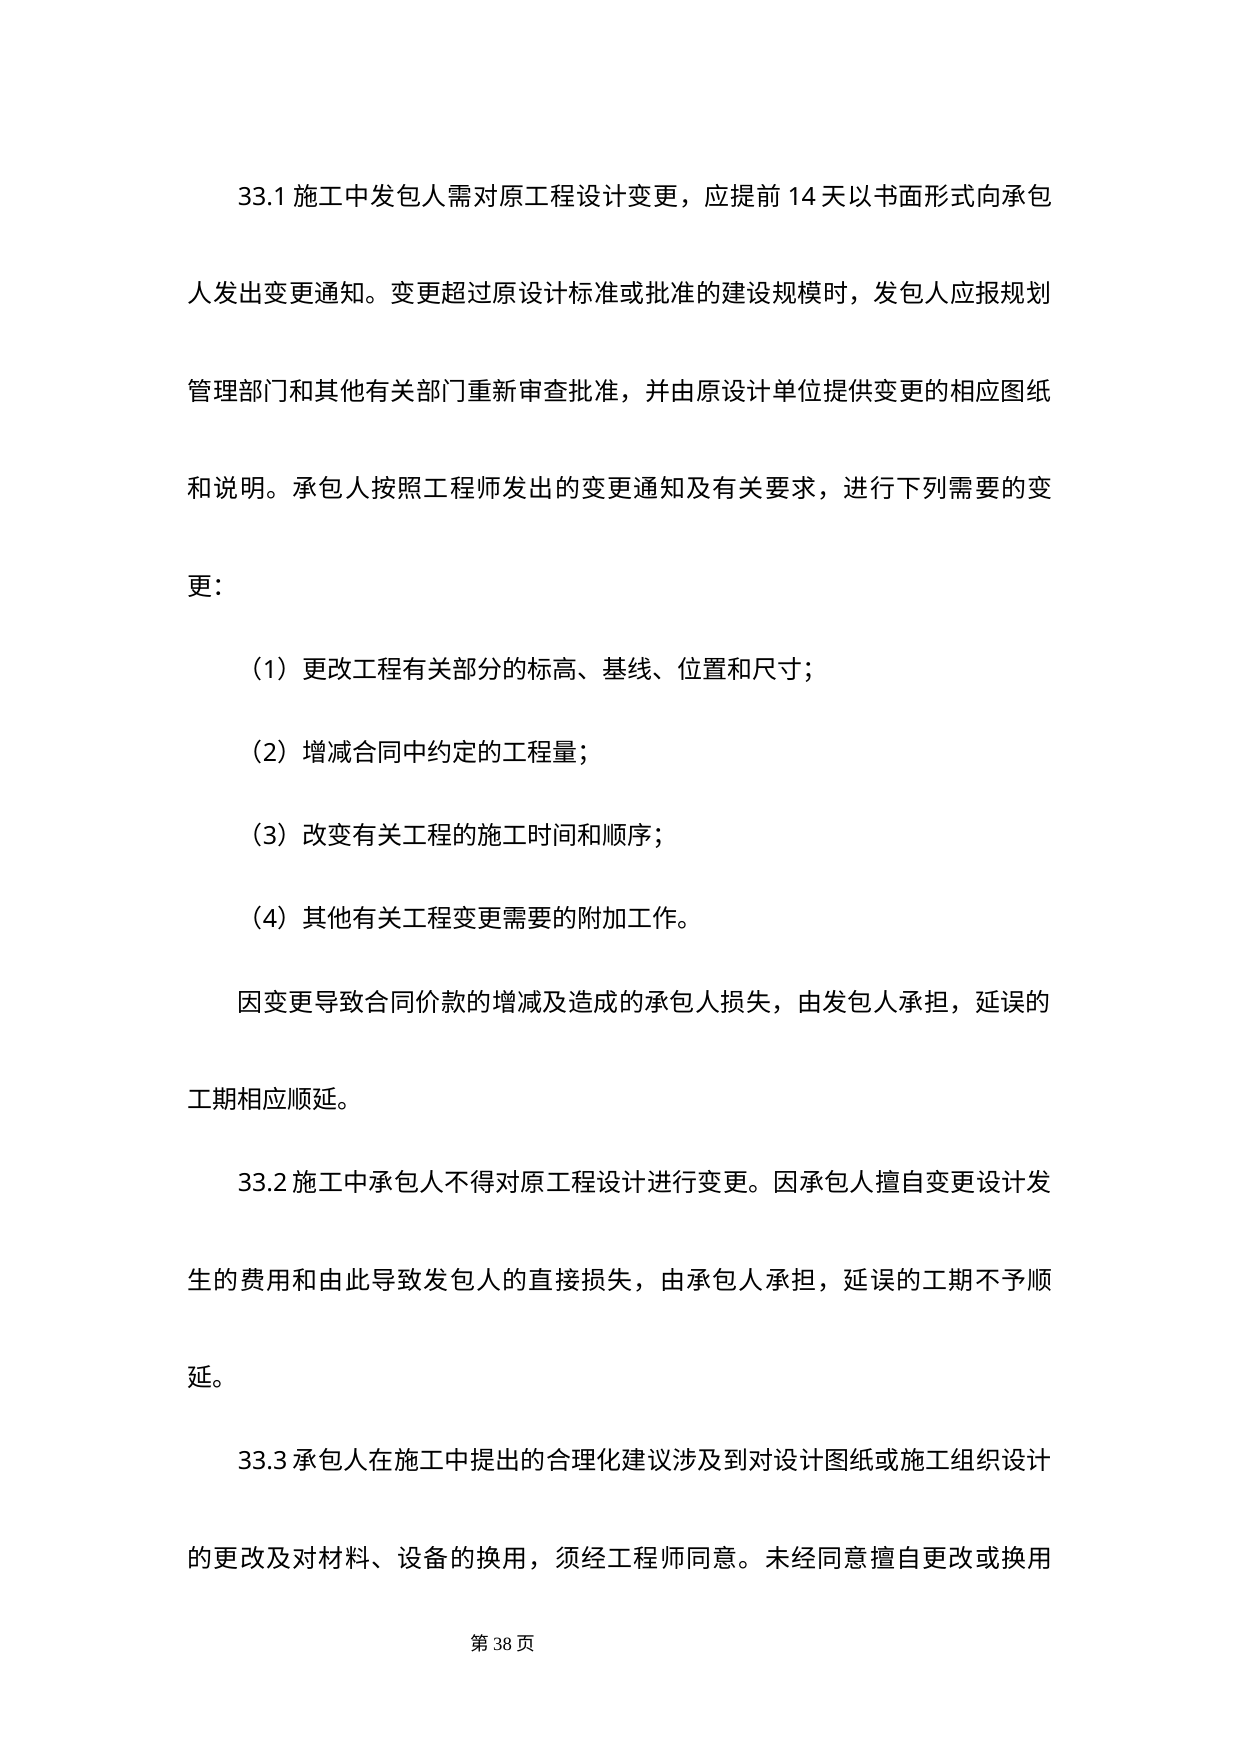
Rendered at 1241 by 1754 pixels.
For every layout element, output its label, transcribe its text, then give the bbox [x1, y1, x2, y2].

text （3）改变有关工程的施工时间和顺序； [187, 801, 1053, 866]
text （2）增减合同中约定的工程量； [187, 718, 1053, 783]
text 33.1施工中发包人需对原工程设计变更，应提前14天以书面形式向承包人发出变更通知。变更超过原设计标准或批准的建设规模时，发包人应报规划管理部门和其他有关部门重新审查批准，并由原设计单位提供变更的相应图纸和说明。承包人按照工程师发出的变更通知及有关要求，进行下列需要的变更： [187, 162, 1053, 617]
text 33.2施工中承包人不得对原工程设计进行变更。因承包人擅自变更设计发生的费用和由此导致发包人的直接损失，由承包人承担，延误的工期不予顺延。 [187, 1148, 1053, 1408]
text （4）其他有关工程变更需要的附加工作。 [187, 884, 1053, 949]
text （1）更改工程有关部分的标高、基线、位置和尺寸； [187, 635, 1053, 700]
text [187, 1426, 1053, 1589]
text 因变更导致合同价款的增减及造成的承包人损失，由发包人承担，延误的工期相应顺延。 [187, 968, 1053, 1130]
